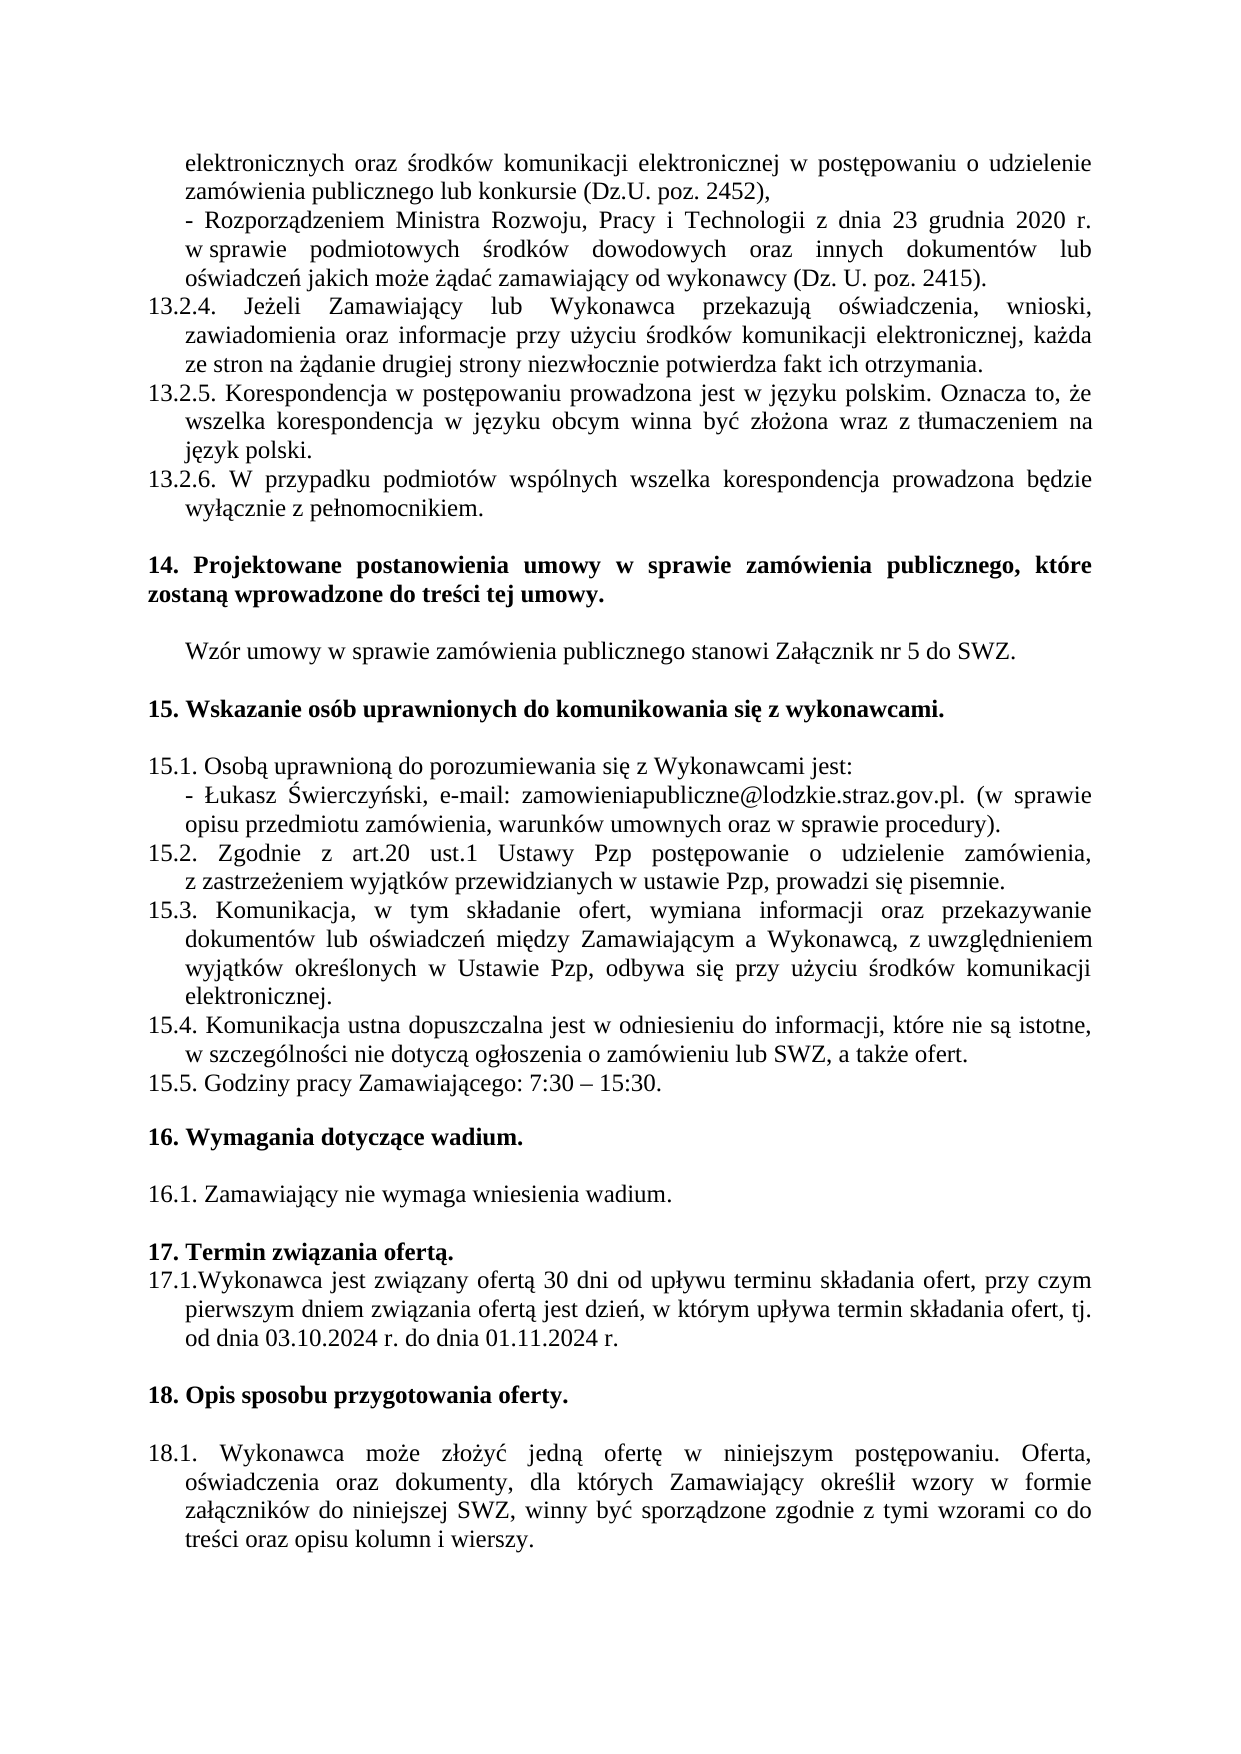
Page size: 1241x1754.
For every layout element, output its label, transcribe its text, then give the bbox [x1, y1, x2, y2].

text 18.1. Wykonawca może złożyć jedną ofertę w niniejszym postępowaniu. Oferta, oświadczenia oraz dokumenty, dla których Zamawiający określił wzory w formie załączników do niniejszej SWZ, winny być sporządzone zgodnie z tymi wzorami co do treści oraz opisu kolumn i wierszy. [148, 1438, 1093, 1553]
text 16. Wymagania dotyczące wadium. [148, 1122, 1093, 1151]
text 13.2.4. Jeżeli Zamawiający lub Wykonawca przekazują oświadczenia, wnioski, zawiadomienia oraz informacje przy użyciu środków komunikacji elektronicznej, każda ze stron na żądanie drugiej strony niezwłocznie potwierdza fakt ich otrzymania. [148, 291, 1093, 378]
text 13.2.5. Korespondencja w postępowaniu prowadzona jest w języku polskim. Oznacza to, że wszelka korespondencja w języku obcym winna być złożona wraz z tłumaczeniem na język polski. [148, 378, 1093, 464]
text 15.3. Komunikacja, w tym składanie ofert, wymiana informacji oraz przekazywanie dokumentów lub oświadczeń między Zamawiającym a Wykonawcą, z uwzględnieniem wyjątków określonych w Ustawie Pzp, odbywa się przy użyciu środków komunikacji elektronicznej. [148, 895, 1093, 1010]
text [185, 148, 1093, 205]
text 15.5. Godziny pracy Zamawiającego: 7:30 – 15:30. [148, 1068, 1093, 1096]
text 17. Termin związania ofertą. [148, 1237, 1093, 1266]
text 15.2. Zgodnie z art.20 ust.1 Ustawy Pzp postępowanie o udzielenie zamówienia, z zastrzeżeniem wyjątków przewidzianych w ustawie Pzp, prowadzi się pisemnie. [148, 838, 1093, 895]
text Wzór umowy w sprawie zamówienia publicznego stanowi Załącznik nr 5 do SWZ. [185, 636, 1093, 665]
text 15.4. Komunikacja ustna dopuszczalna jest w odniesieniu do informacji, które nie są istotne, w szczególności nie dotyczą ogłoszenia o zamówieniu lub SWZ, a także ofert. [148, 1010, 1093, 1068]
text 18. Opis sposobu przygotowania oferty. [148, 1381, 1093, 1409]
text 15.1. Osobą uprawnioną do porozumiewania się z Wykonawcami jest: [148, 751, 1093, 780]
text 14. Projektowane postanowienia umowy w sprawie zamówienia publicznego, które zostaną wprowadzone do treści tej umowy. [148, 550, 1093, 608]
text - Rozporządzeniem Ministra Rozwoju, Pracy i Technologii z dnia 23 grudnia 2020 r. w sprawie podmiotowych środków dowodowych oraz innych dokumentów lub oświadczeń jakich może żądać zamawiający od wykonawcy (Dz. U. poz. 2415). [185, 205, 1093, 291]
text 13.2.6. W przypadku podmiotów wspólnych wszelka korespondencja prowadzona będzie wyłącznie z pełnomocnikiem. [148, 464, 1093, 521]
text 16.1. Zamawiający nie wymaga wniesienia wadium. [148, 1179, 1093, 1208]
text - Łukasz Świerczyński, e-mail: zamowieniapubliczne@lodzkie.straz.gov.pl. (w sprawie opisu przedmiotu zamówienia, warunków umownych oraz w sprawie procedury). [185, 780, 1093, 838]
text 17.1.Wykonawca jest związany ofertą 30 dni od upływu terminu składania ofert, przy czym pierwszym dniem związania ofertą jest dzień, w którym upływa termin składania ofert, tj. od dnia 03.10.2024 r. do dnia 01.11.2024 r. [148, 1266, 1093, 1352]
text 15. Wskazanie osób uprawnionych do komunikowania się z wykonawcami. [148, 694, 1093, 723]
